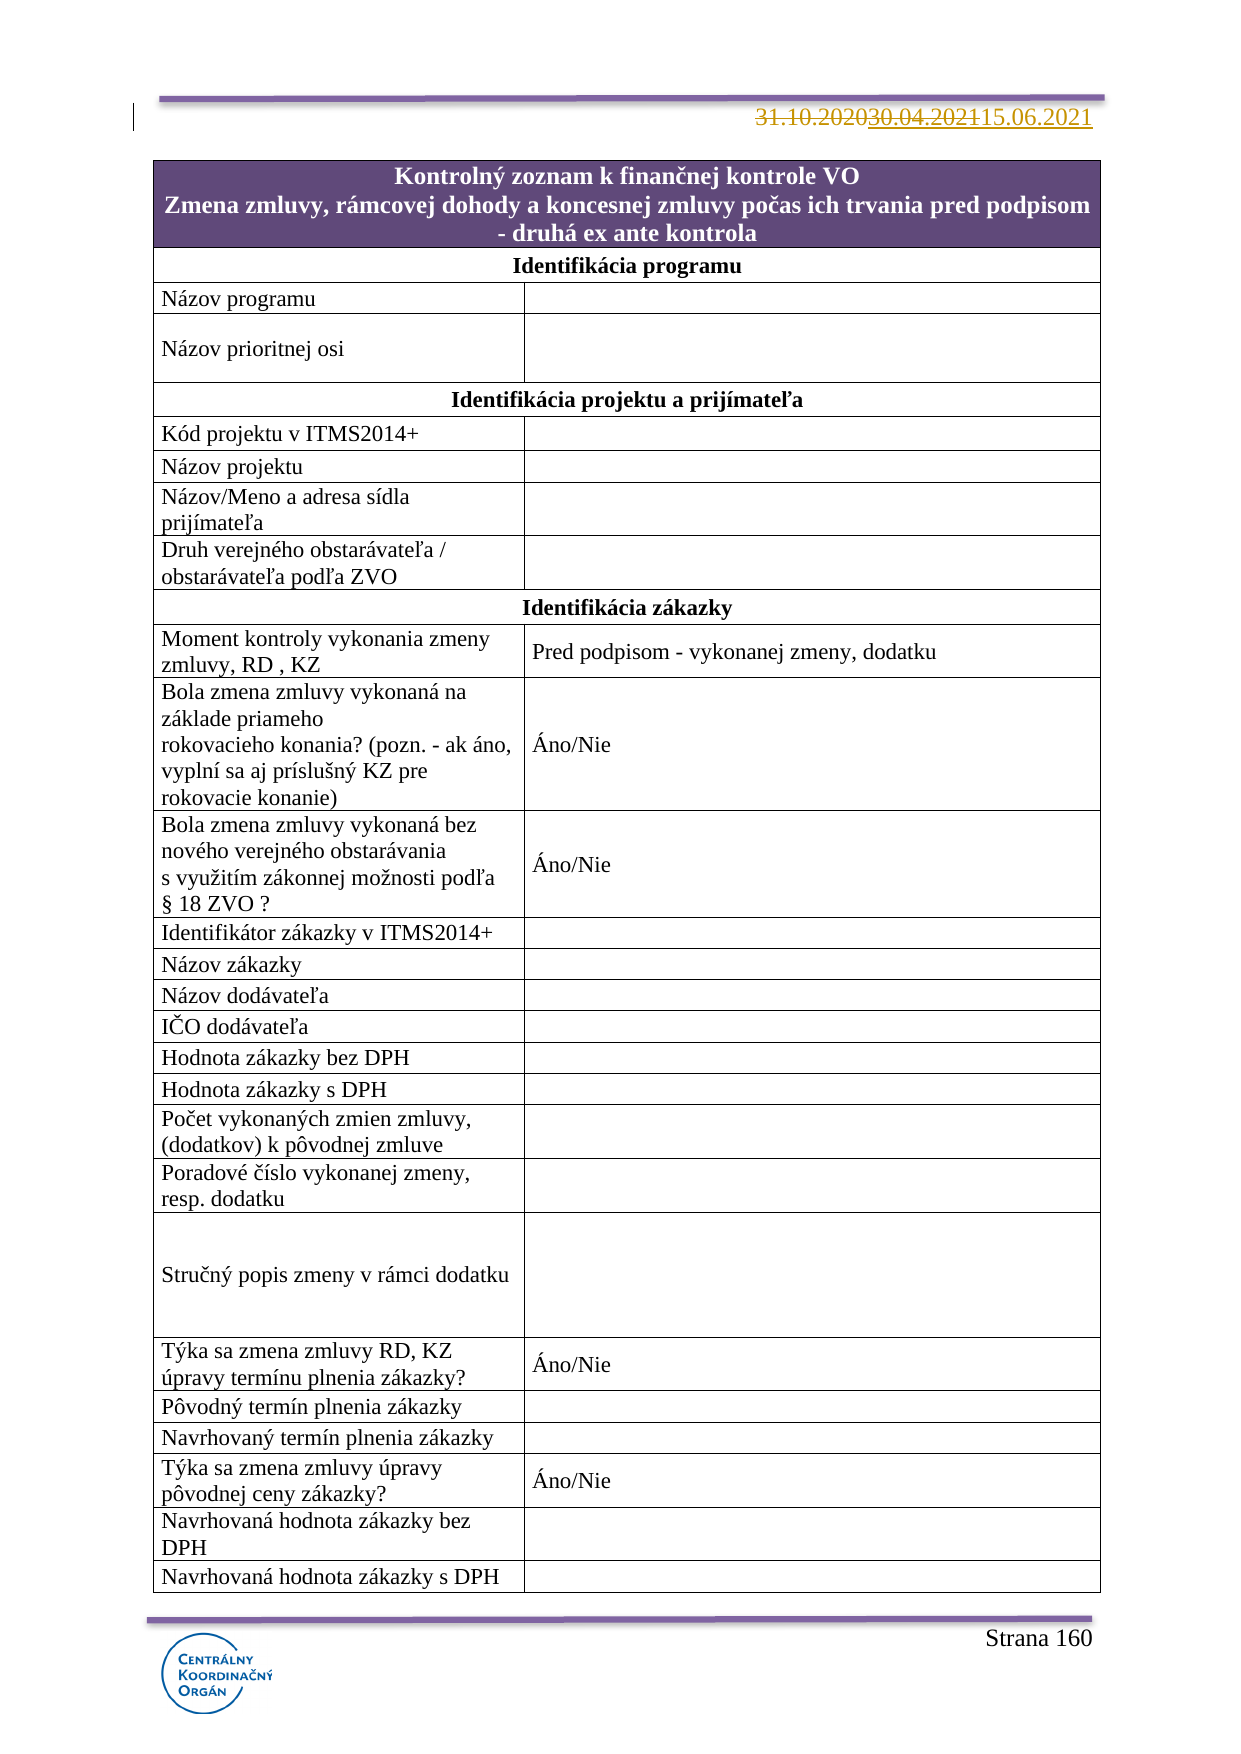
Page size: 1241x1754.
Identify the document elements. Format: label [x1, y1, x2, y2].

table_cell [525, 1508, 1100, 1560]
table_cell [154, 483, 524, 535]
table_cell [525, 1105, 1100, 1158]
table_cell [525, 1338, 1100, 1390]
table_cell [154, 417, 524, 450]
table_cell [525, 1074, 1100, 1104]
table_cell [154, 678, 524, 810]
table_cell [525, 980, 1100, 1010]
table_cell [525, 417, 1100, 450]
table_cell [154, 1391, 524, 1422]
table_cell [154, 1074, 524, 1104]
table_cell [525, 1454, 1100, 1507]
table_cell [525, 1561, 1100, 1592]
picture [159, 1631, 272, 1713]
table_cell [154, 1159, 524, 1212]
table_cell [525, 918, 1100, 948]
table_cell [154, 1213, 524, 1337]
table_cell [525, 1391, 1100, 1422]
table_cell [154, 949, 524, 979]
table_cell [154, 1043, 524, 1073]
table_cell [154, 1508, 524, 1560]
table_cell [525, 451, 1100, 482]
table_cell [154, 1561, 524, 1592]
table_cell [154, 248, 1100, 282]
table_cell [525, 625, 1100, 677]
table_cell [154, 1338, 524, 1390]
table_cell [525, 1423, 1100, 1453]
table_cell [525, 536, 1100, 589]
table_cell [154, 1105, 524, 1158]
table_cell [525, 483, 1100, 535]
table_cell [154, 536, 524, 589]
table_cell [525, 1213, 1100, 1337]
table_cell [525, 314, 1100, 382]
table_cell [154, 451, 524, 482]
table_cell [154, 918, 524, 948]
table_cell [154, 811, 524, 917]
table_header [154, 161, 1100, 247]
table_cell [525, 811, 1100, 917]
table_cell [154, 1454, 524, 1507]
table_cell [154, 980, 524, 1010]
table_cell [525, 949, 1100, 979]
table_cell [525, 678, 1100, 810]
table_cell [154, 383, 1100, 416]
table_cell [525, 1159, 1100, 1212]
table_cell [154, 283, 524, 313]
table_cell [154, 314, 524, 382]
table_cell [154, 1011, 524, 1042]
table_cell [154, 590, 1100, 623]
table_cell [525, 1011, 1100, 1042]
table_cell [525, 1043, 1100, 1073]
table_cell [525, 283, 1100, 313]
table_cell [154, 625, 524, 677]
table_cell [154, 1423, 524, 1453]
